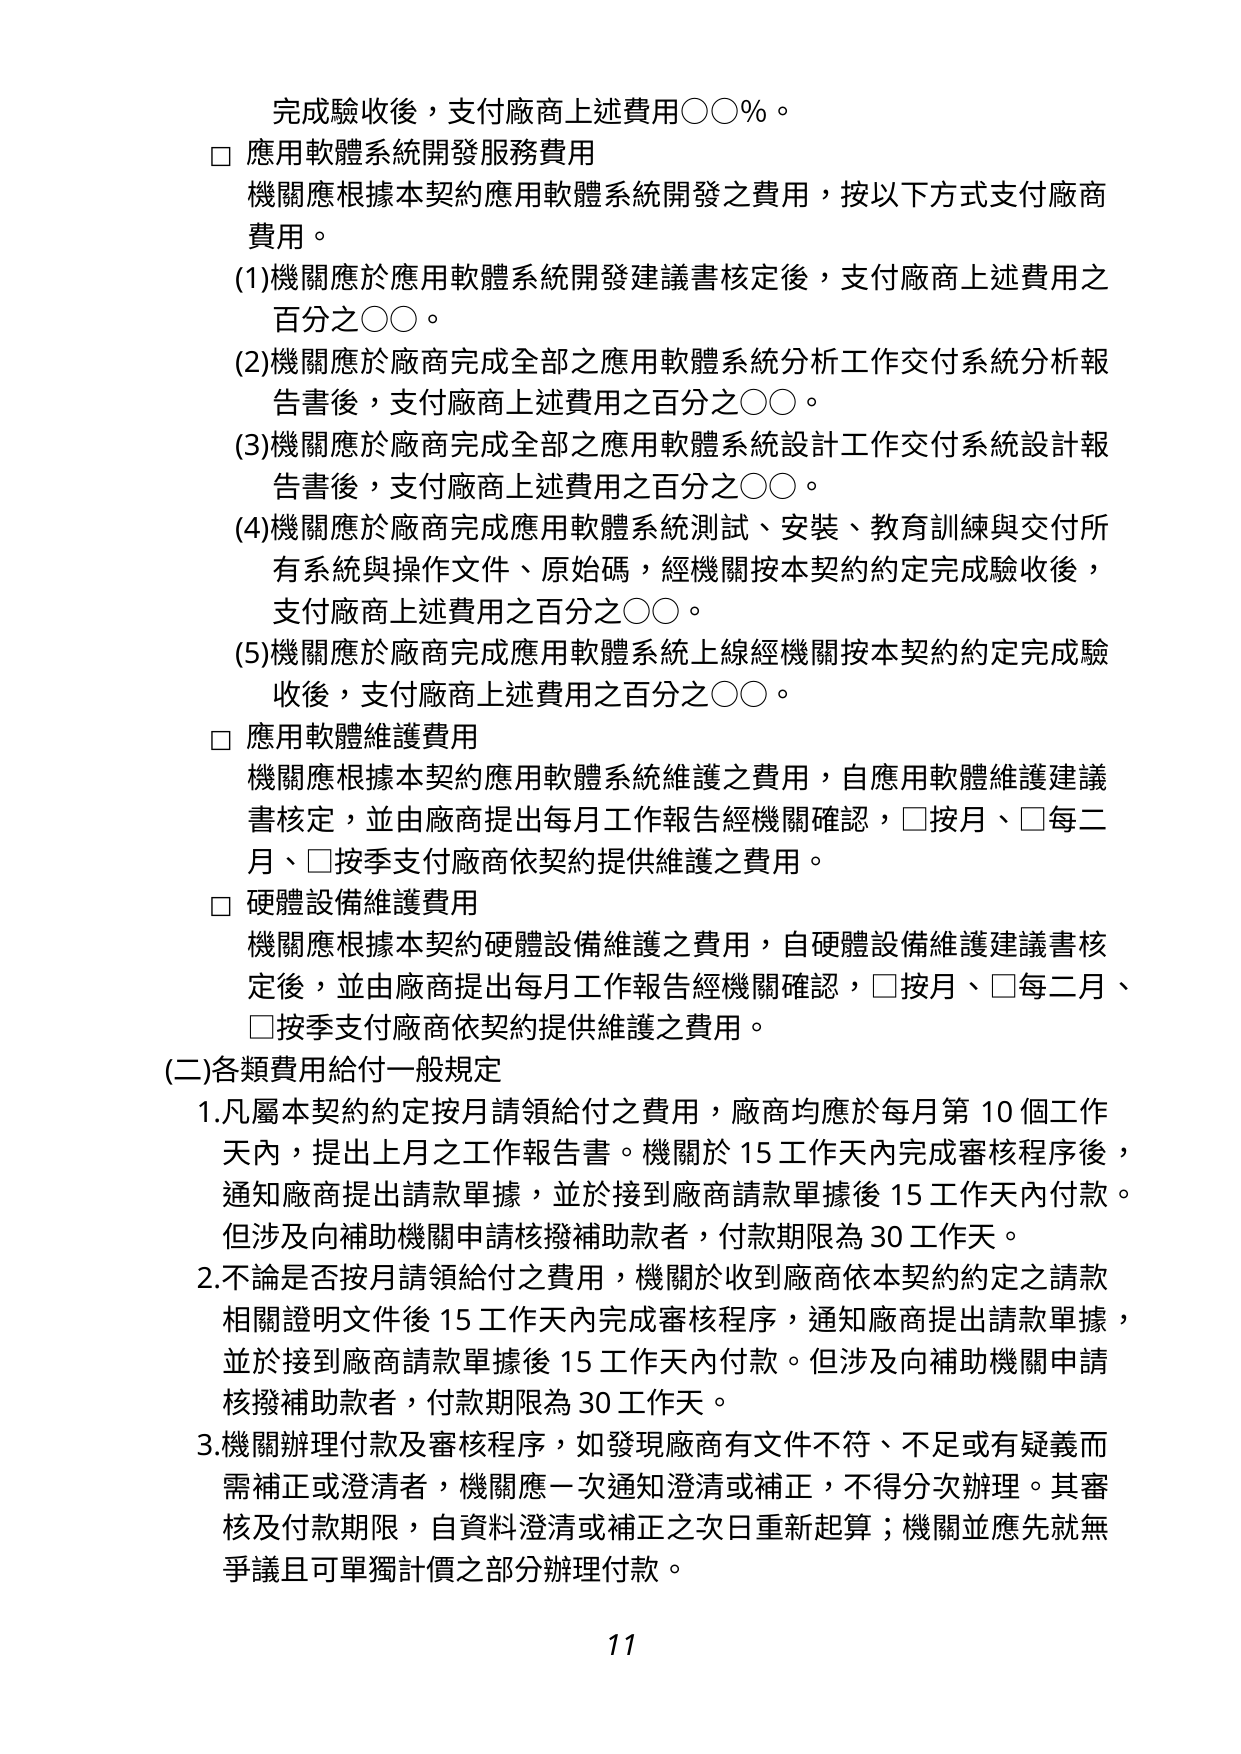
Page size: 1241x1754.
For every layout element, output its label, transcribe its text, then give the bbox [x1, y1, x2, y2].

list 機關應根據本契約應用軟體系統維護之費用，自應用軟體維護建議書核定，並由廠商提出每月工作報告經機關確認，□按月、□每二月、□按季支付廠商依契約提供維護之費用。 [247, 755, 1109, 880]
list 硬體設備維護費用 [209, 880, 1109, 922]
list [235, 89, 1109, 130]
list (5)機關應於廠商完成應用軟體系統上線經機關按本契約約定完成驗收後，支付廠商上述費用之百分之○○。 [235, 630, 1109, 714]
list (2)機關應於廠商完成全部之應用軟體系統分析工作交付系統分析報告書後，支付廠商上述費用之百分之○○。 [235, 339, 1109, 422]
text (二)各類費用給付一般規定 [164, 1047, 1109, 1089]
list 1.凡屬本契約約定按月請領給付之費用，廠商均應於每月第10個工作天內，提出上月之工作報告書。機關於15工作天內完成審核程序後，通知廠商提出請款單據，並於接到廠商請款單據後15工作天內付款。但涉及向補助機關申請核撥補助款者，付款期限為30工作天。 [196, 1089, 1109, 1255]
list 2.不論是否按月請領給付之費用，機關於收到廠商依本契約約定之請款相關證明文件後15工作天內完成審核程序，通知廠商提出請款單據，並於接到廠商請款單據後15工作天內付款。但涉及向補助機關申請核撥補助款者，付款期限為30工作天。 [196, 1255, 1109, 1422]
list 應用軟體維護費用 [209, 714, 1109, 755]
list (3)機關應於廠商完成全部之應用軟體系統設計工作交付系統設計報告書後，支付廠商上述費用之百分之○○。 [235, 422, 1109, 505]
list 機關應根據本契約硬體設備維護之費用，自硬體設備維護建議書核定後，並由廠商提出每月工作報告經機關確認，□按月、□每二月、□按季支付廠商依契約提供維護之費用。 [247, 922, 1109, 1047]
list 機關應根據本契約應用軟體系統開發之費用，按以下方式支付廠商費用。 [247, 172, 1109, 255]
list 應用軟體系統開發服務費用 [209, 130, 1109, 172]
list 3.機關辦理付款及審核程序，如發現廠商有文件不符、不足或有疑義而需補正或澄清者，機關應ㄧ次通知澄清或補正，不得分次辦理。其審核及付款期限，自資料澄清或補正之次日重新起算；機關並應先就無爭議且可單獨計價之部分辦理付款。 [196, 1422, 1109, 1589]
list (1)機關應於應用軟體系統開發建議書核定後，支付廠商上述費用之百分之○○。 [235, 255, 1109, 339]
list (4)機關應於廠商完成應用軟體系統測試、安裝、教育訓練與交付所有系統與操作文件、原始碼，經機關按本契約約定完成驗收後，支付廠商上述費用之百分之○○。 [235, 505, 1109, 630]
